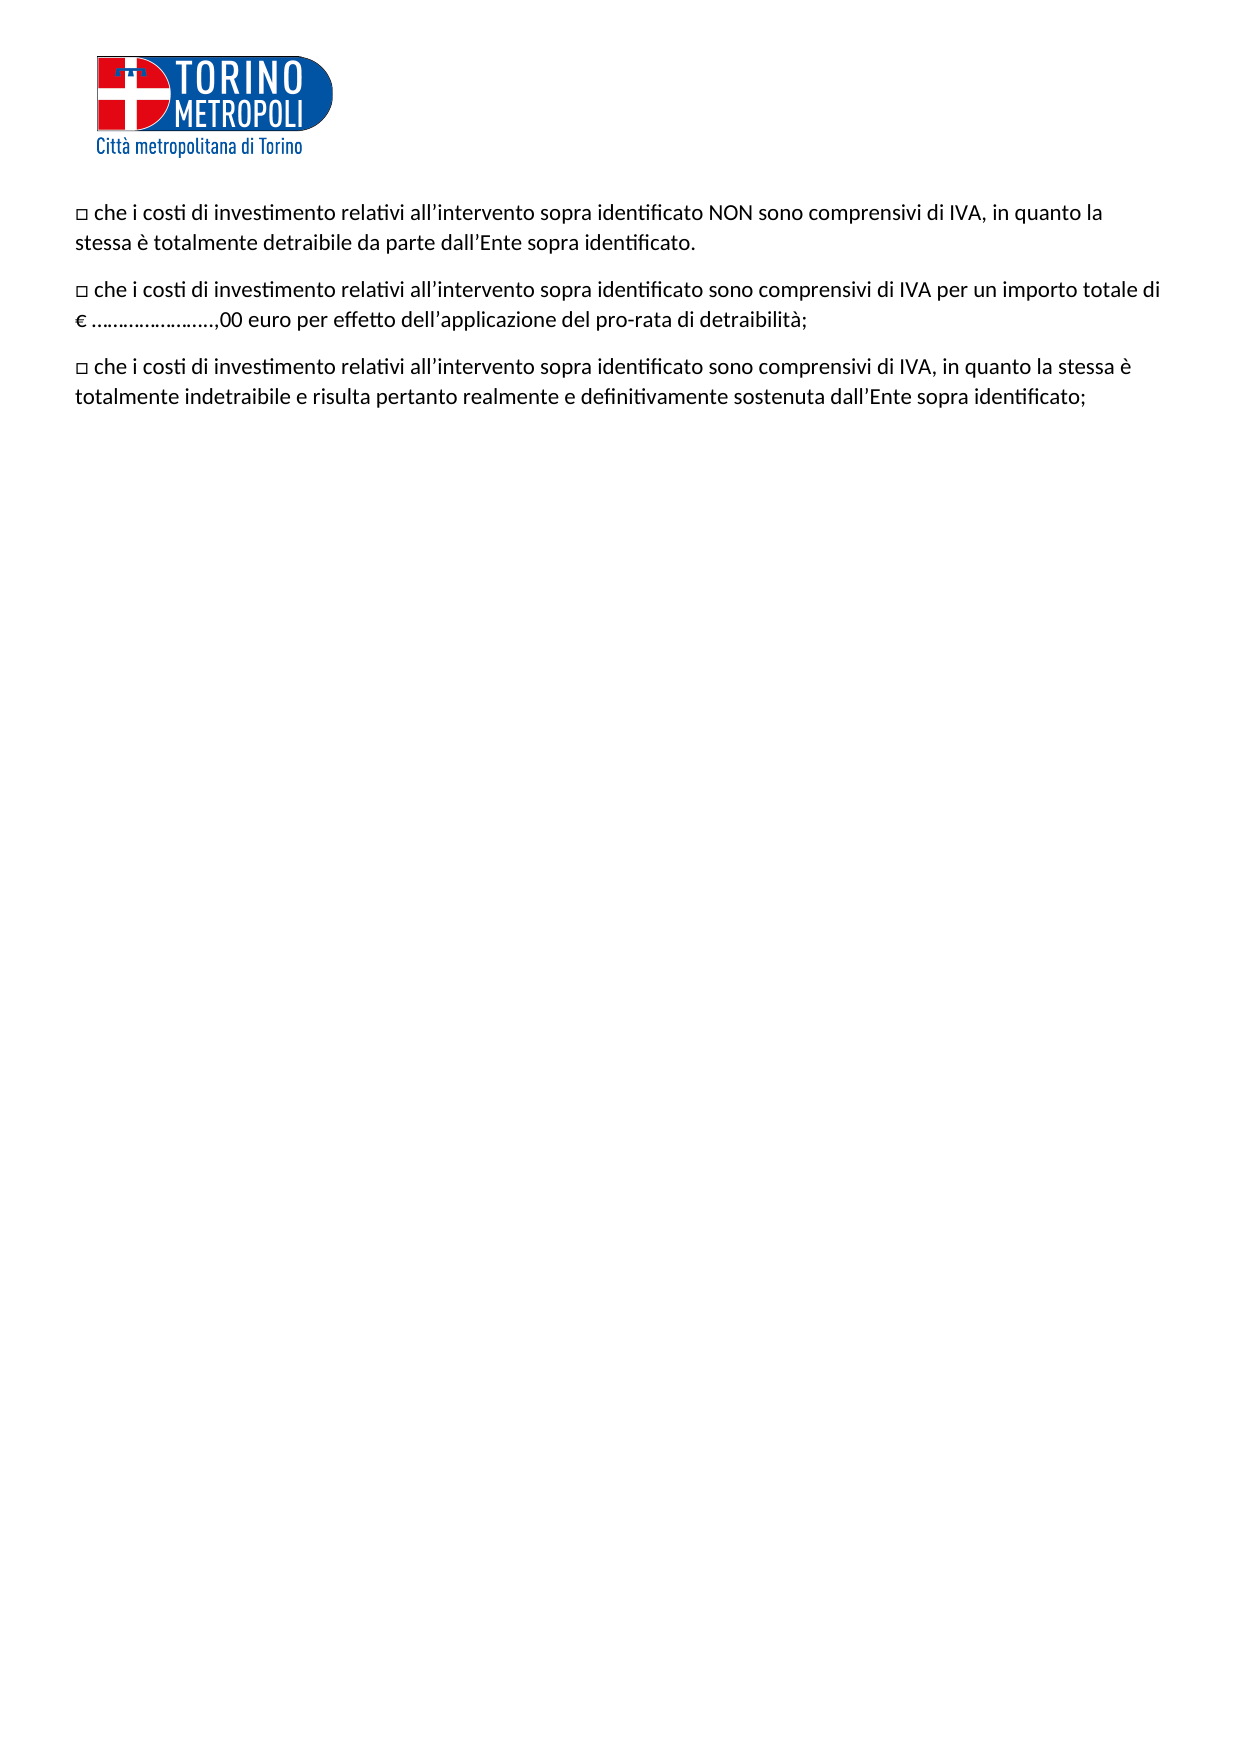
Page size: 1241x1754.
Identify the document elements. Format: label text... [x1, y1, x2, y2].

text □ che i costi di investimento relativi all’intervento sopra identificato NON sono comprensivi di IVA, in quanto la stessa è totalmente detraibile da parte dall’Ente sopra identificato. [75, 198, 1165, 256]
picture [97, 56, 333, 158]
text □ che i costi di investimento relativi all’intervento sopra identificato sono comprensivi di IVA, in quanto la stessa è totalmente indetraibile e risulta pertanto realmente e definitivamente sostenuta dall’Ente sopra identificato; [75, 352, 1165, 411]
text □ che i costi di investimento relativi all’intervento sopra identificato sono comprensivi di IVA per un importo totale di € …………………..,00 euro per effetto dell’applicazione del pro-rata di detraibilità; [75, 275, 1165, 333]
